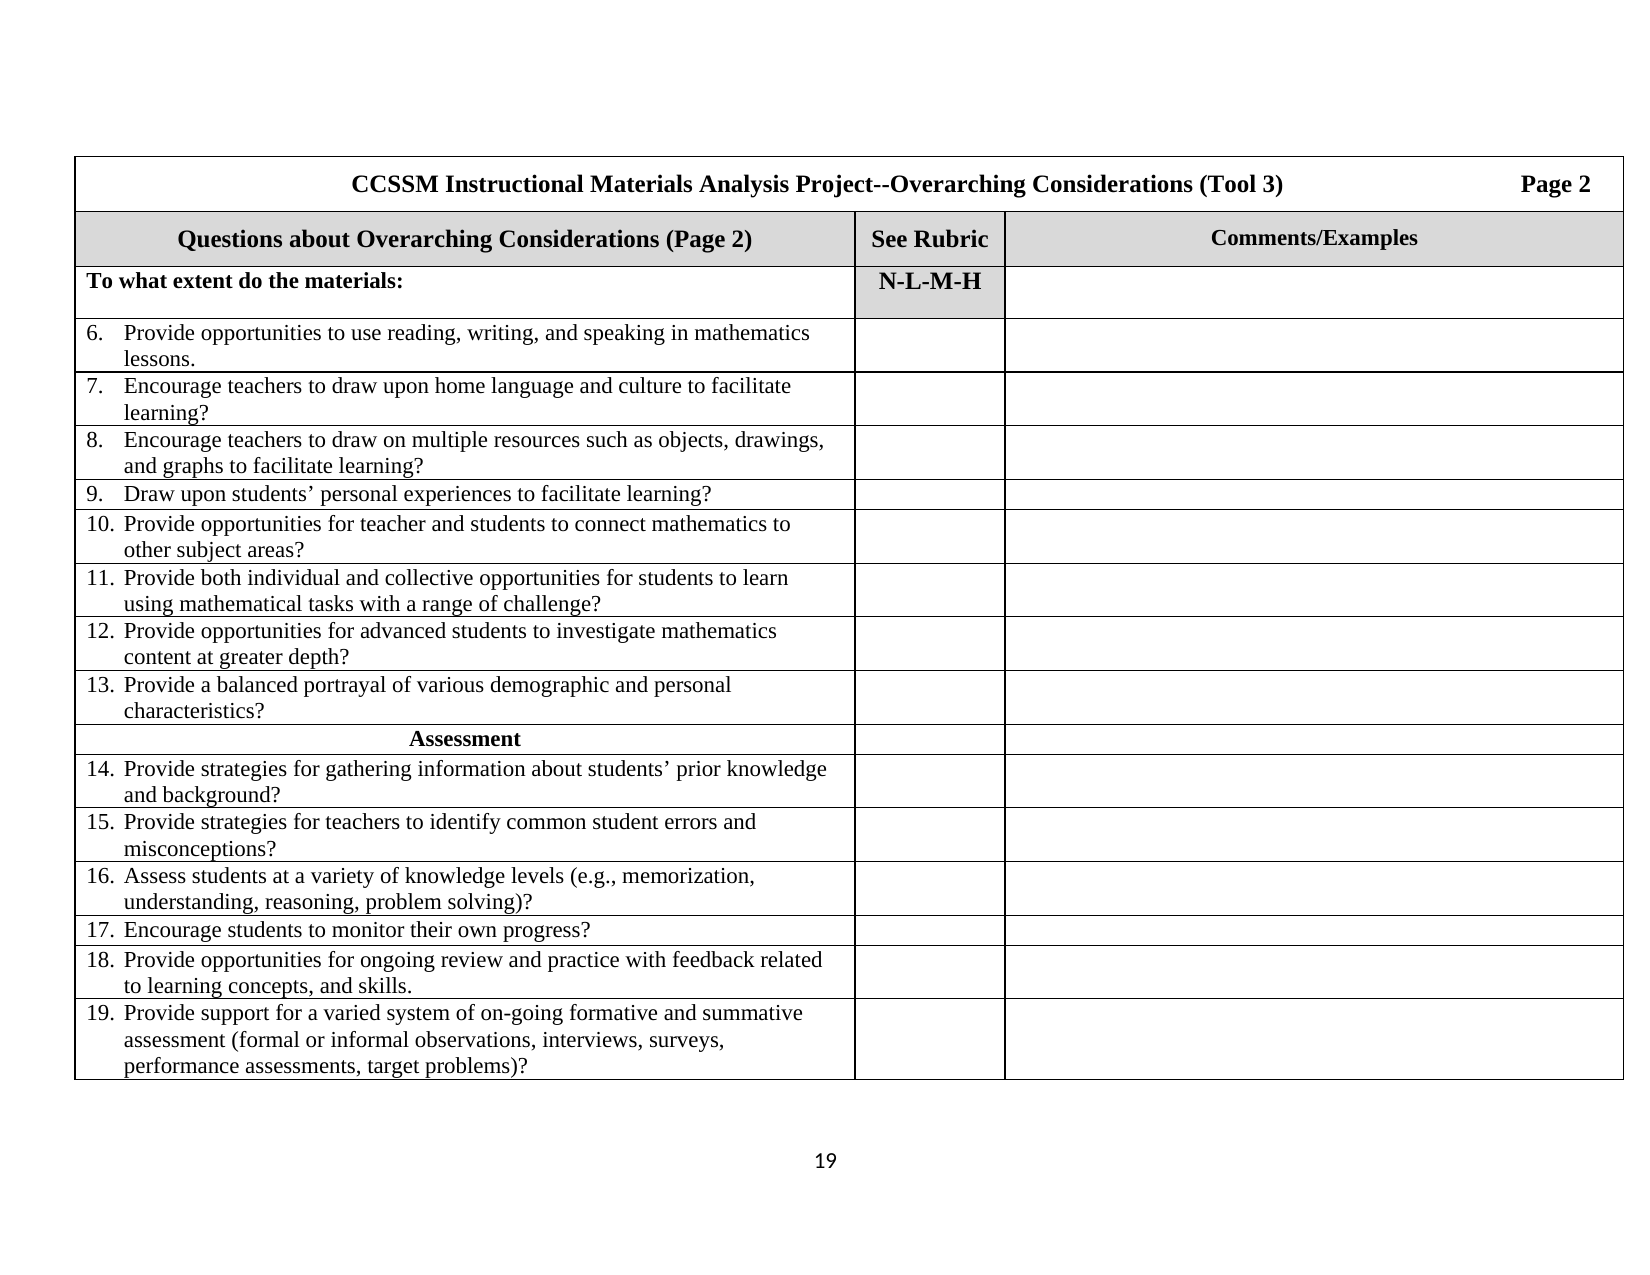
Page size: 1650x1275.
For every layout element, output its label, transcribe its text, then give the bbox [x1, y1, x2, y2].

table_cell Provide both individual and collective opportunities for students to learn using mathematical tasks with a range of challenge? [76, 564, 854, 616]
table_cell [1006, 267, 1623, 318]
table_cell [1006, 946, 1623, 998]
table_cell [856, 808, 1004, 861]
table_cell [1006, 319, 1623, 371]
table_cell Questions about Overarching Considerations (Page 2) [76, 212, 854, 266]
table_cell [856, 725, 1004, 753]
table_cell [1006, 725, 1623, 753]
table_cell Assessment [76, 725, 854, 753]
table_cell [1006, 617, 1623, 670]
table_cell [856, 916, 1004, 944]
table_cell Encourage teachers to draw upon home language and culture to facilitate learning? [76, 373, 854, 425]
table_cell Assess students at a variety of knowledge levels (e.g., memorization, understanding, reasoning, problem solving)? [76, 862, 854, 915]
table_cell [1006, 564, 1623, 616]
table_cell [1006, 426, 1623, 479]
table_cell Provide a balanced portrayal of various demographic and personal characteristics? [76, 671, 854, 724]
table_cell [856, 373, 1004, 425]
table_cell Comments/Examples [1006, 212, 1623, 266]
table_header CCSSM Instructional Materials Analysis Project--Overarching Considerations (Tool 3) Page 2 [76, 157, 1623, 211]
table_cell Encourage students to monitor their own progress? [76, 916, 854, 944]
table_cell [1006, 373, 1623, 425]
table_cell [856, 480, 1004, 509]
table_cell [856, 510, 1004, 562]
table_cell [856, 862, 1004, 915]
table_cell Draw upon students’ personal experiences to facilitate learning? [76, 480, 854, 509]
table_cell Provide strategies for gathering information about students’ prior knowledge and background? [76, 755, 854, 807]
table_cell [856, 426, 1004, 479]
table_cell [1006, 671, 1623, 724]
table_cell [1006, 999, 1623, 1078]
table_cell To what extent do the materials: [76, 267, 854, 318]
table_cell Provide opportunities for advanced students to investigate mathematics content at greater depth? [76, 617, 854, 670]
table_cell [1006, 510, 1623, 562]
table_cell [1006, 808, 1623, 861]
table_cell [856, 617, 1004, 670]
table_cell See Rubric [856, 212, 1004, 266]
table_cell [1006, 755, 1623, 807]
table_cell Provide opportunities for teacher and students to connect mathematics to other subject areas? [76, 510, 854, 562]
table_cell [1006, 862, 1623, 915]
table_cell [856, 671, 1004, 724]
table_cell Provide opportunities for ongoing review and practice with feedback related to learning concepts, and skills. [76, 946, 854, 998]
table_cell [856, 946, 1004, 998]
table_cell [856, 999, 1004, 1078]
table_cell Provide opportunities to use reading, writing, and speaking in mathematics lessons. [76, 319, 854, 371]
table_cell [1006, 480, 1623, 509]
table_cell Encourage teachers to draw on multiple resources such as objects, drawings, and graphs to facilitate learning? [76, 426, 854, 479]
table_cell Provide strategies for teachers to identify common student errors and misconceptions? [76, 808, 854, 861]
table_cell [856, 564, 1004, 616]
table_cell [856, 755, 1004, 807]
table_cell [1006, 916, 1623, 944]
table_cell [856, 319, 1004, 371]
table_cell N-L-M-H [856, 267, 1004, 318]
table_cell Provide support for a varied system of on-going formative and summative assessment (formal or informal observations, interviews, surveys, performance assessments, target problems)? [76, 999, 854, 1078]
